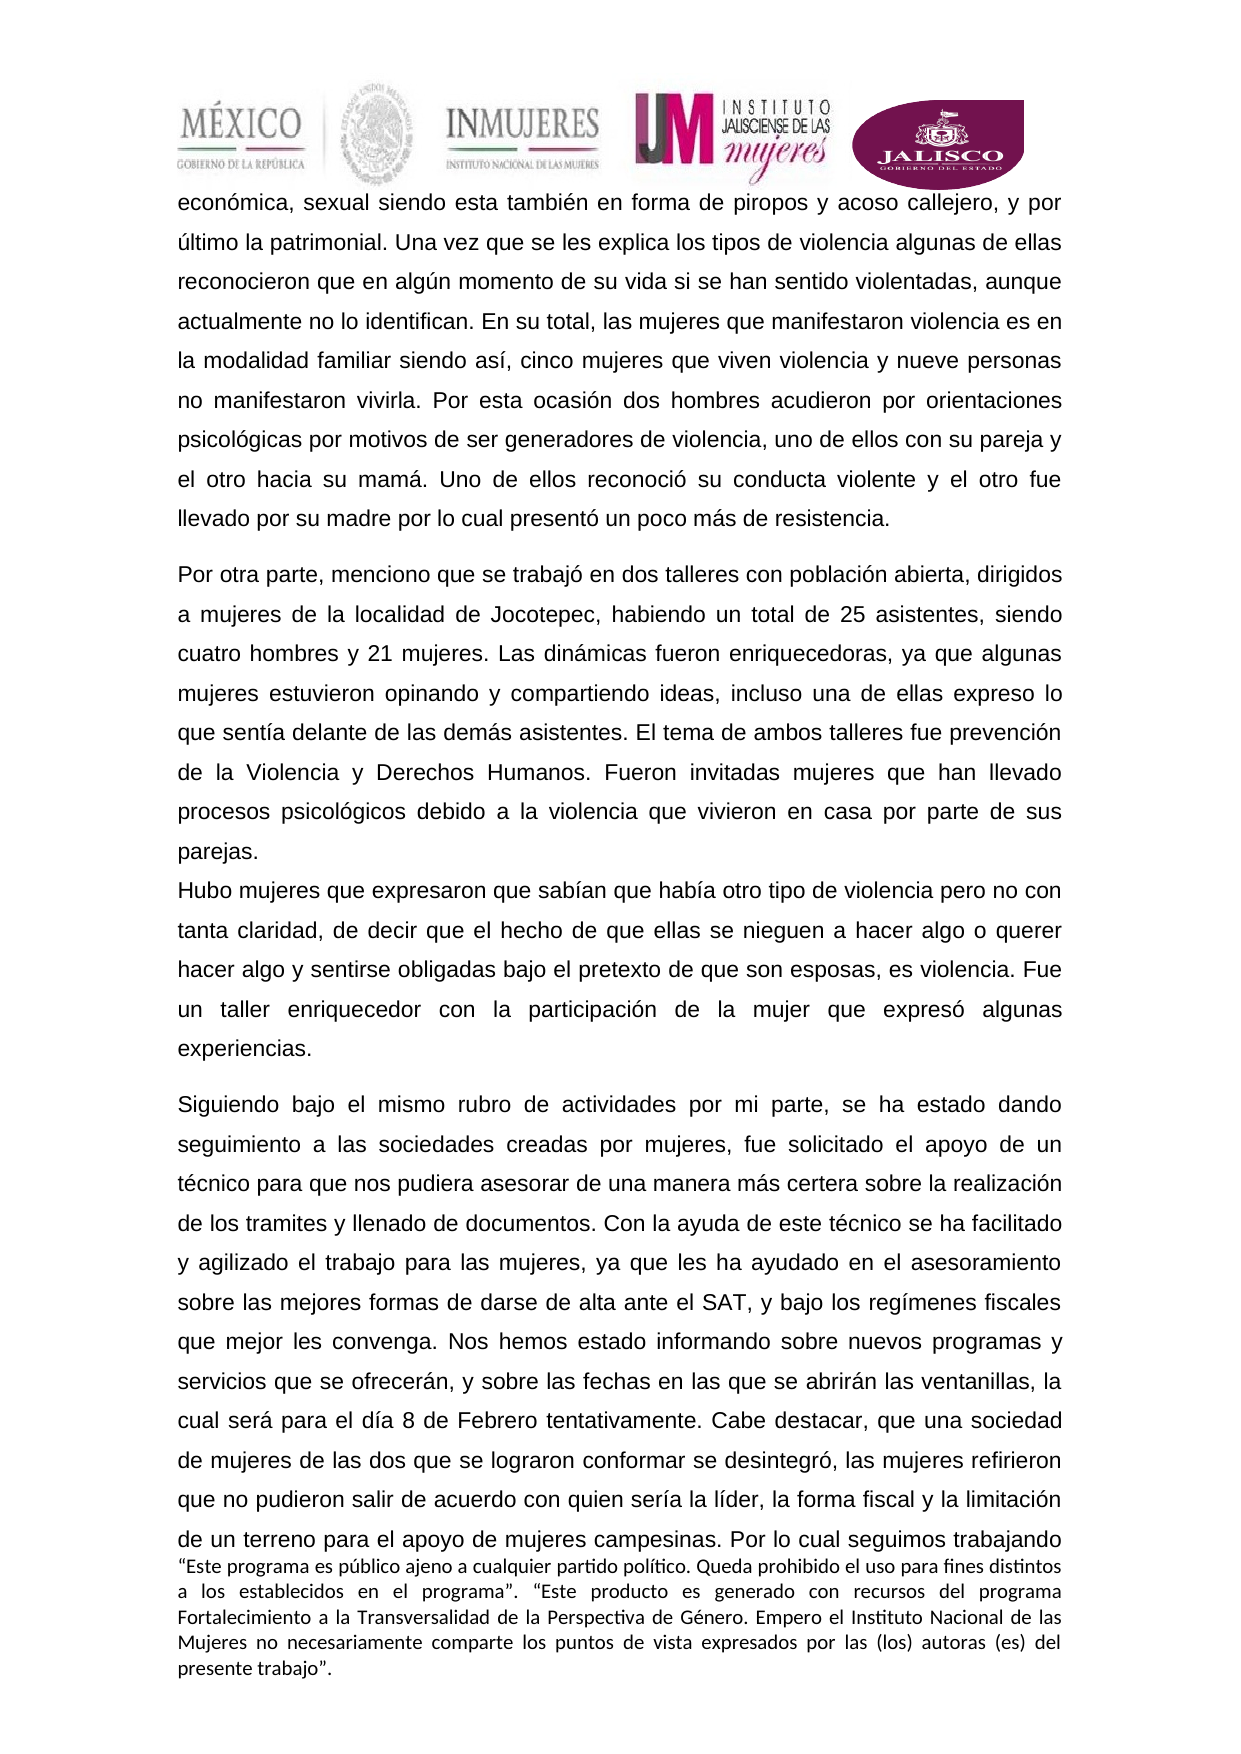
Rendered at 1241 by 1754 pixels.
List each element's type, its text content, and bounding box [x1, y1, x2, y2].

text Por otra parte, menciono que se trabajó en dos talleres con población abierta, dirigidos a mujeres de la localidad de Jocotepec, habiendo un total de 25 asistentes, siendo cuatro hombres y 21 mujeres. Las dinámicas fueron enriquecedoras, ya que algunas mujeres estuvieron opinando y compartiendo ideas, incluso una de ellas expreso lo que sentía delante de las demás asistentes. El tema de ambos talleres fue prevención de la Violencia y Derechos Humanos. Fueron invitadas mujeres que han llevado procesos psicológicos debido a la violencia que vivieron en casa por parte de sus parejas. Hubo mujeres que expresaron que sabían que había otro tipo de violencia pero no con tanta claridad, de decir que el hecho de que ellas se nieguen a hacer algo o querer hacer algo y sentirse obligadas bajo el pretexto de que son esposas, es violencia. Fue un taller enriquecedor con la participación de la mujer que expresó algunas experiencias. [177, 561, 1063, 1061]
picture [177, 73, 1024, 190]
